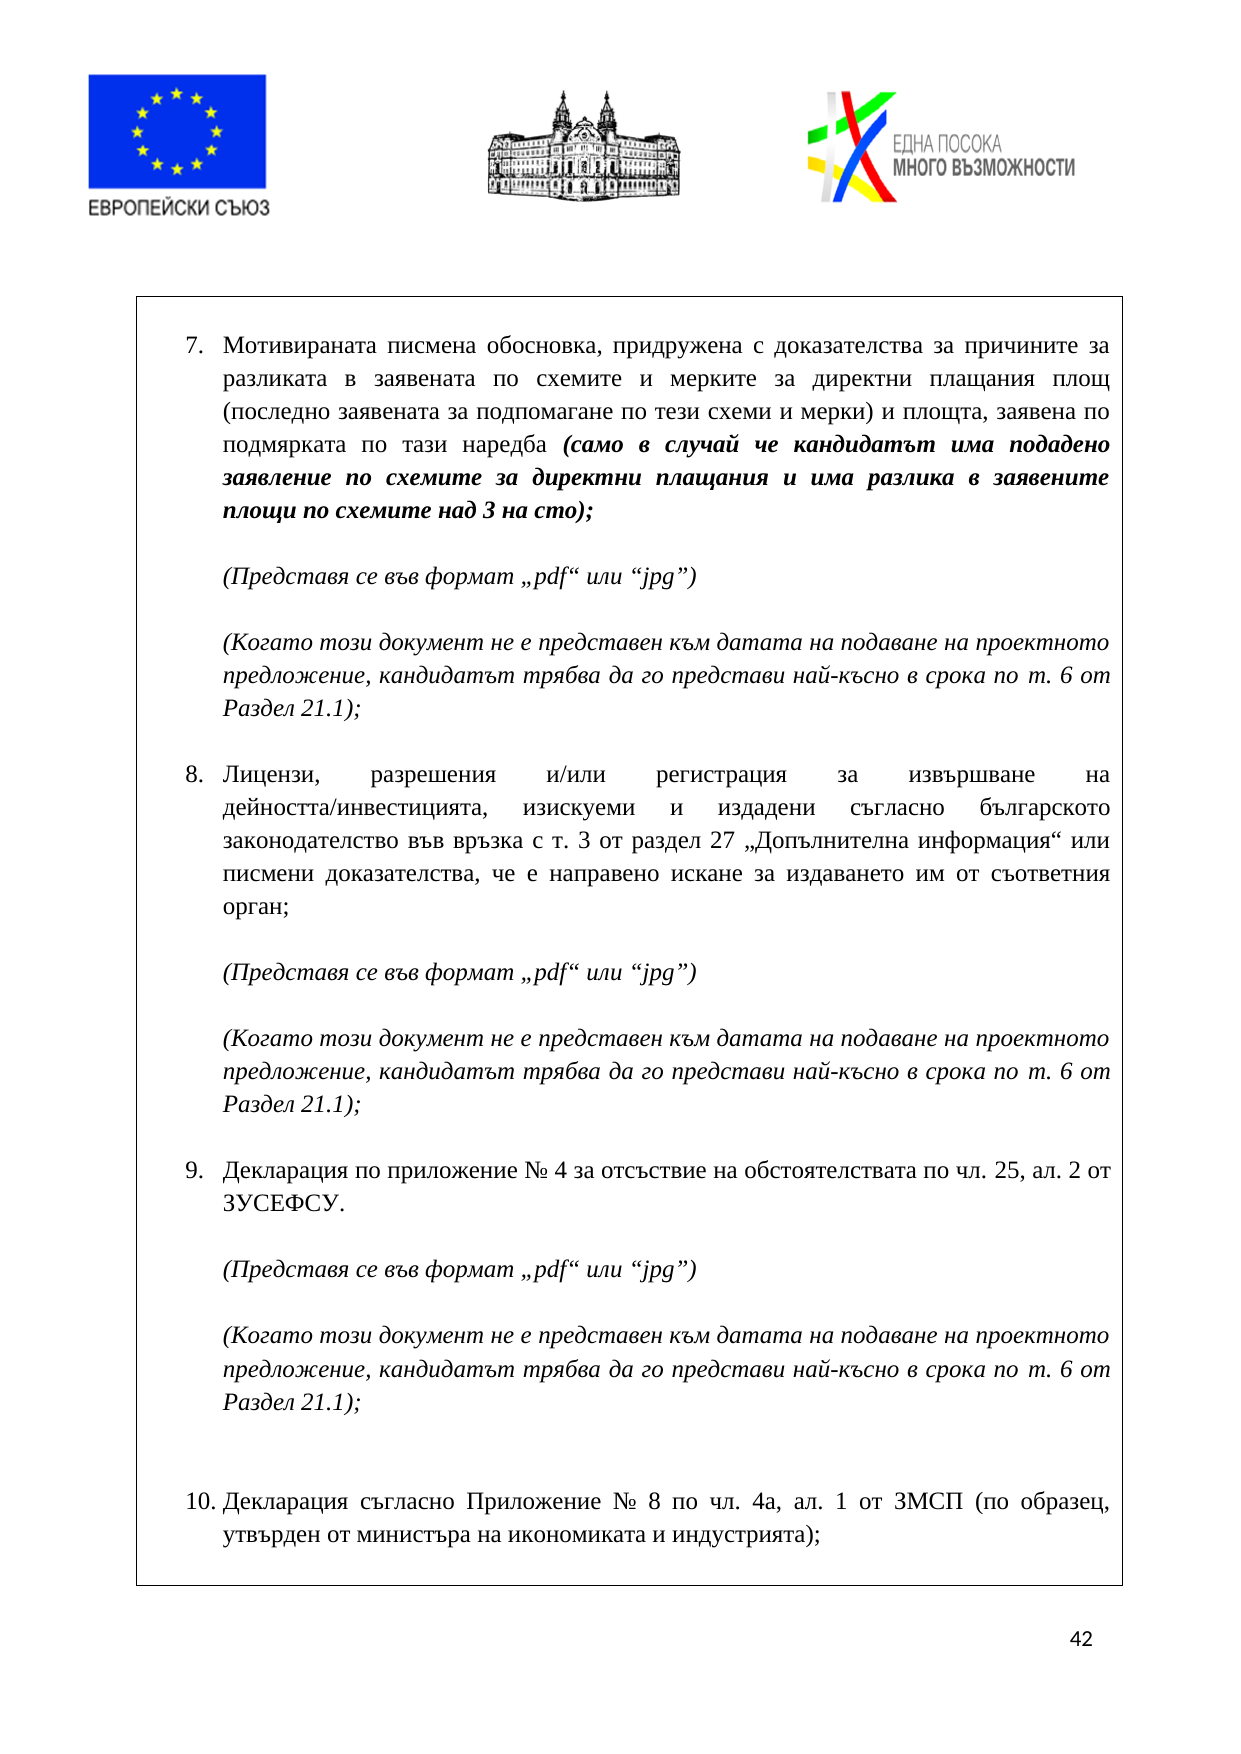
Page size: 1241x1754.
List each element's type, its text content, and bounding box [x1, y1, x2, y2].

picture [88, 73, 272, 219]
picture [800, 87, 1078, 205]
picture [483, 87, 688, 205]
